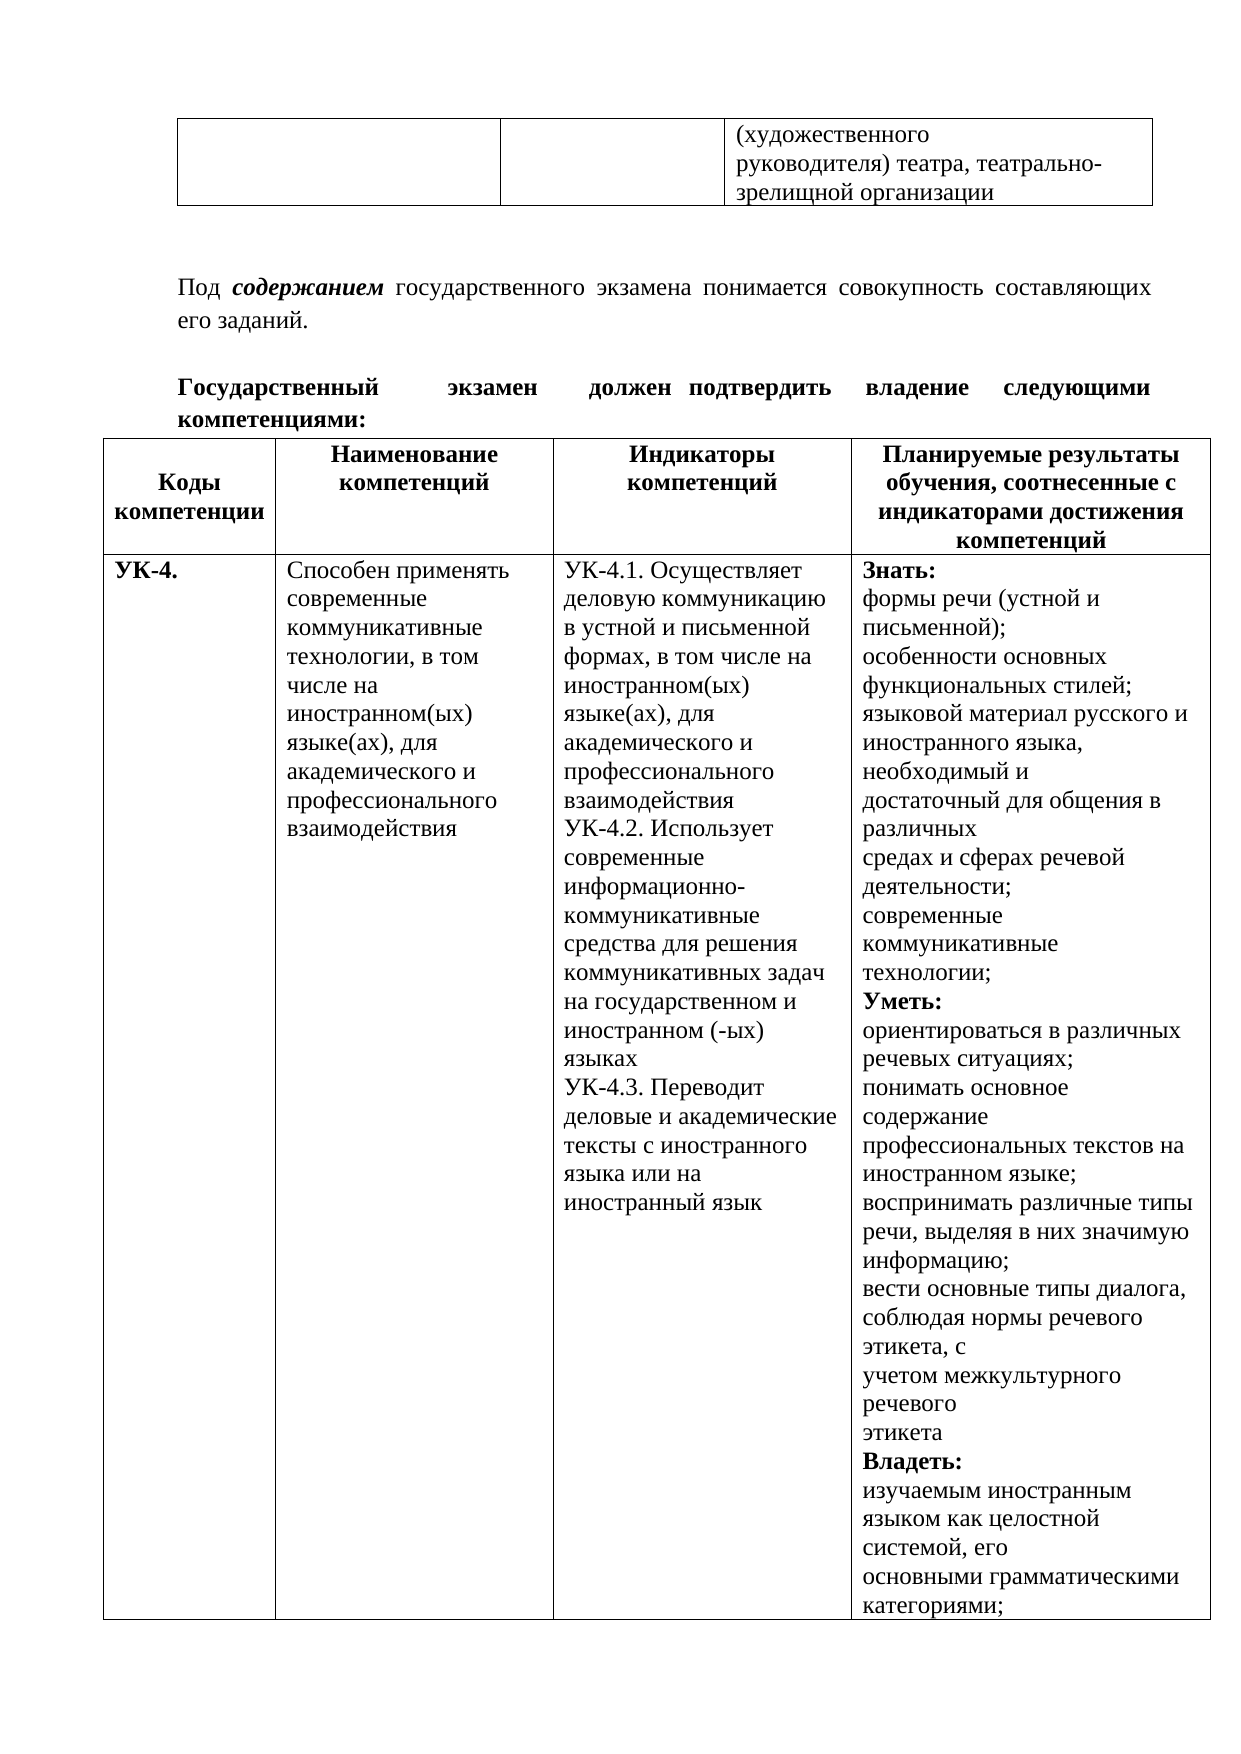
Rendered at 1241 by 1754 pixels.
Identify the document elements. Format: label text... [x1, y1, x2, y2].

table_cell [276, 555, 553, 1618]
table_cell УК-4. [104, 555, 275, 1618]
table_header Планируемые результаты обучения, соотнесенные с индикаторами достижения компетенций [852, 439, 1210, 554]
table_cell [501, 119, 724, 205]
table_header Наименование компетенций [276, 439, 553, 554]
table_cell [554, 555, 851, 1618]
text Государственный экзамен должен подтвердить владение следующими компетенциями: [177, 372, 1152, 433]
table_header Индикаторы компетенций [554, 439, 851, 554]
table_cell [725, 119, 1152, 205]
text Под содержанием государственного экзамена понимается совокупность составляющих его заданий. [177, 272, 1152, 334]
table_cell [852, 555, 1210, 1618]
table_header Коды компетенции [104, 439, 275, 554]
